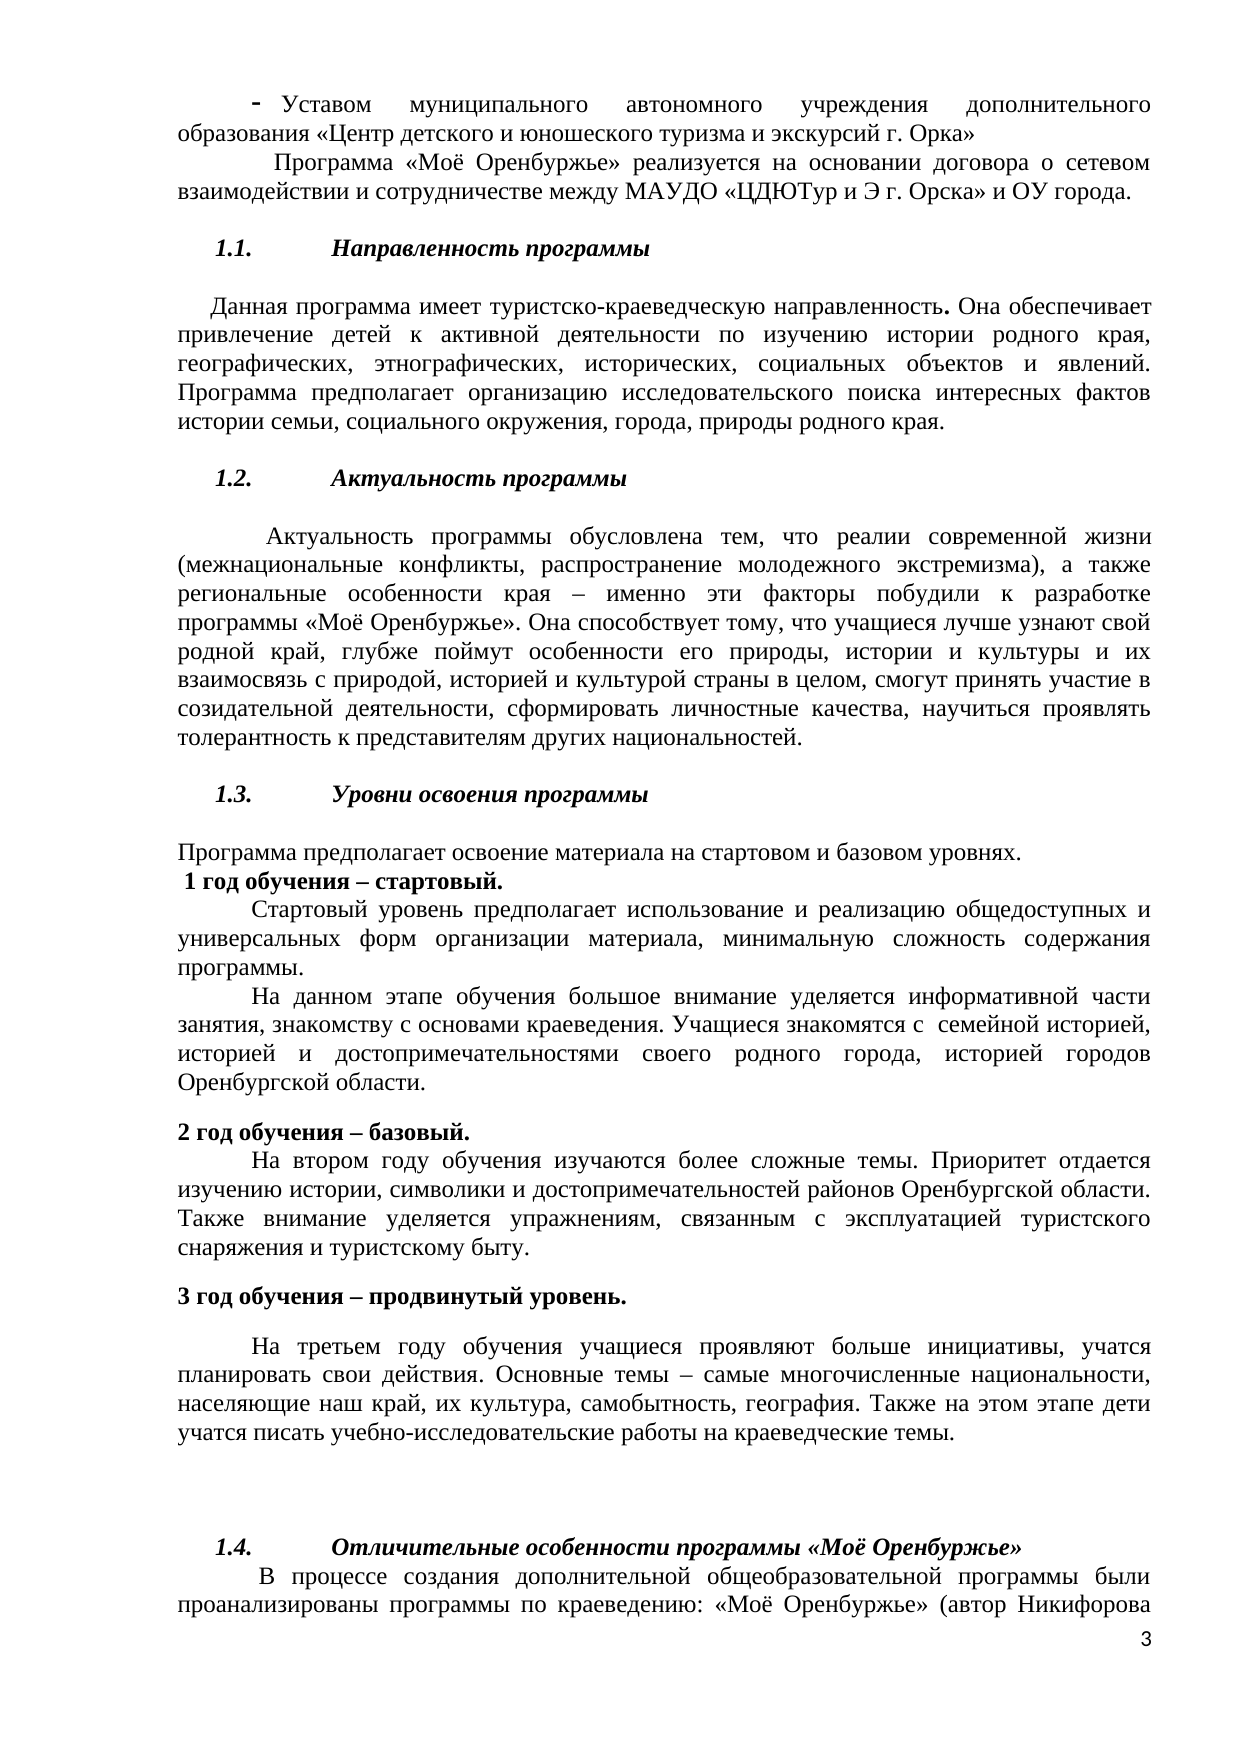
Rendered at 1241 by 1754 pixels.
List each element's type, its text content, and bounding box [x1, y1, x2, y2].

text Программа предполагает освоение материала на стартовом и базовом уровнях. [177, 837, 1152, 866]
text 1 год обучения – стартовый. [177, 866, 1152, 894]
list Уставом муниципального автономного учреждения дополнительного образования «Центр детского и юношеского туризма и экскурсий г. Орка» [177, 89, 1152, 147]
text 2 год обучения – базовый. [177, 1117, 1152, 1145]
list Уровни освоения программы [215, 779, 1152, 808]
text На третьем году обучения учащиеся проявляют больше инициативы, учатся планировать свои действия. Основные темы – самые многочисленные национальности, населяющие наш край, их культура, самобытность, география. Также на этом этапе дети учатся писать учебно-исследовательские работы на краеведческие темы. [177, 1331, 1152, 1446]
text На данном этапе обучения большое внимание уделяется информативной части занятия, знакомству с основами краеведения. Учащиеся знакомятся с семейной историей, историей и достопримечательностями своего родного города, историей городов Оренбургской области. [177, 981, 1152, 1096]
text Программа «Моё Оренбуржье» реализуется на основании договора о сетевом взаимодействии и сотрудничестве между МАУДО «ЦДЮТур и Э г. Орска» и ОУ города. [177, 147, 1152, 204]
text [177, 1561, 1152, 1618]
list Актуальность программы [215, 463, 1152, 492]
text Стартовый уровень предполагает использование и реализацию общедоступных и универсальных форм организации материала, минимальную сложность содержания программы. [177, 894, 1152, 981]
text 3 год обучения – продвинутый уровень. [177, 1281, 1152, 1310]
list Отличительные особенности программы «Моё Оренбуржье» [215, 1532, 1152, 1561]
text Данная программа имеет туристско-краеведческую направленность. Она обеспечивает привлечение детей к активной деятельности по изучению истории родного края, географических, этнографических, исторических, социальных объектов и явлений. Программа предполагает организацию исследовательского поиска интересных фактов истории семьи, социального окружения, города, природы родного края. [177, 291, 1152, 434]
text На втором году обучения изучаются более сложные темы. Приоритет отдается изучению истории, символики и достопримечательностей районов Оренбургской области. Также внимание уделяется упражнениям, связанным с эксплуатацией туристского снаряжения и туристскому быту. [177, 1145, 1152, 1260]
list Направленность программы [215, 233, 1152, 262]
text Актуальность программы обусловлена тем, что реалии современной жизни (межнациональные конфликты, распространение молодежного экстремизма), а также региональные особенности края – именно эти факторы побудили к разработке программы «Моё Оренбуржье». Она способствует тому, что учащиеся лучше узнают свой родной край, глубже поймут особенности его природы, истории и культуры и их взаимосвязь с природой, историей и культурой страны в целом, смогут принять участие в созидательной деятельности, сформировать личностные качества, научиться проявлять толерантность к представителям других национальностей. [177, 521, 1152, 751]
